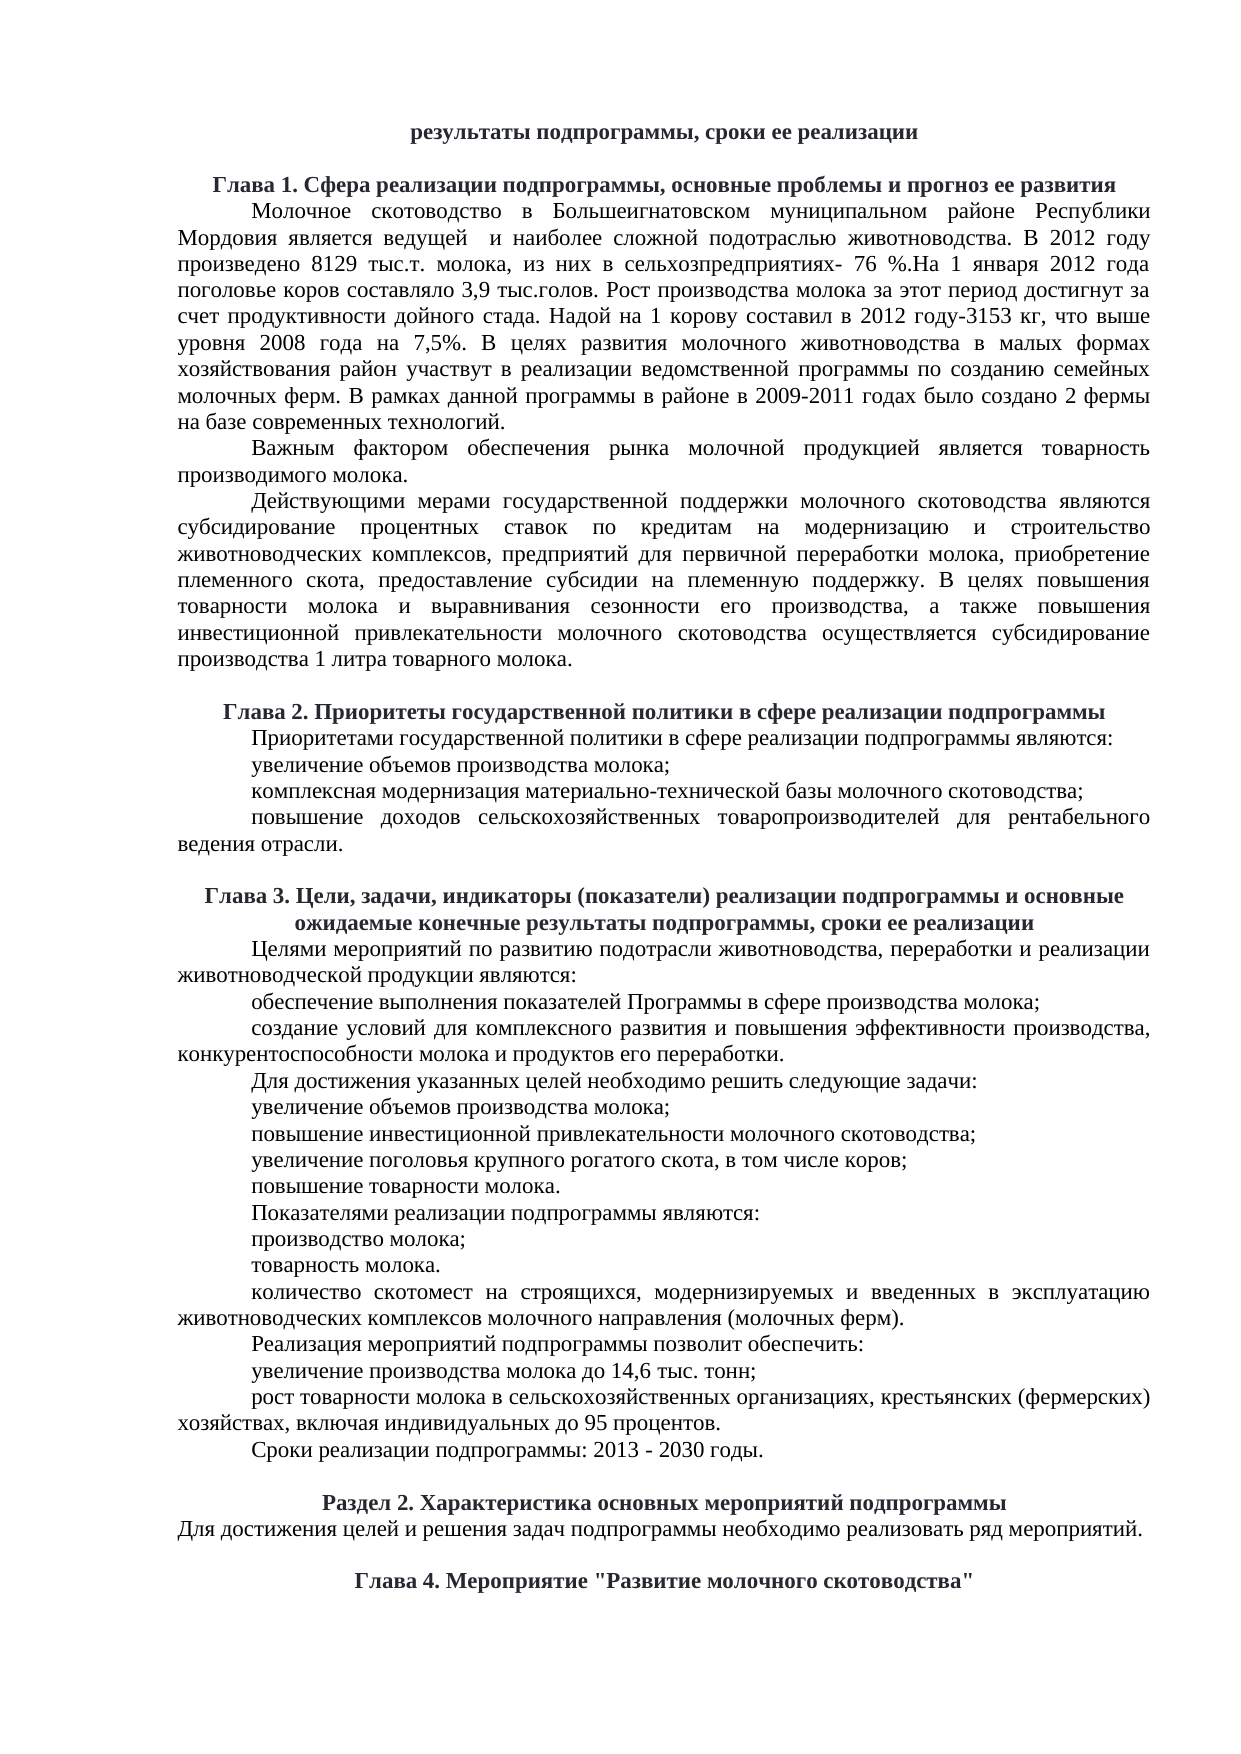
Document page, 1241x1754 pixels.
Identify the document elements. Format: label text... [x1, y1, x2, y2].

text повышение доходов сельскохозяйственных товаропроизводителей для рентабельного ведения отрасли. [177, 803, 1152, 856]
text количество скотомест на строящихся, модернизируемых и введенных в эксплуатацию животноводческих комплексов молочного направления (молочных ферм). [177, 1278, 1152, 1330]
subtitle Глава 3. Цели, задачи, индикаторы (показатели) реализации подпрограммы и основные ожидаемые конечные результаты подпрограммы, сроки ее реализации [177, 882, 1152, 935]
text Реализация мероприятий подпрограммы позволит обеспечить: [177, 1330, 1152, 1357]
text увеличение объемов производства молока; [177, 751, 1152, 777]
text увеличение поголовья крупного рогатого скота, в том числе коров; [177, 1146, 1152, 1172]
subtitle Глава 1. Сфера реализации подпрограммы, основные проблемы и прогноз ее развития [177, 171, 1152, 197]
text Показателями реализации подпрограммы являются: [177, 1199, 1152, 1225]
text создание условий для комплексного развития и повышения эффективности производства, конкурентоспособности молока и продуктов его переработки. [177, 1014, 1152, 1067]
text увеличение объемов производства молока; [177, 1093, 1152, 1119]
text Действующими мерами государственной поддержки молочного скотоводства являются субсидирование процентных ставок по кредитам на модернизацию и строительство животноводческих комплексов, предприятий для первичной переработки молока, приобретение племенного скота, предоставление субсидии на племенную поддержку. В целях повышения товарности молока и выравнивания сезонности его производства, а также повышения инвестиционной привлекательности молочного скотоводства осуществляется субсидирование производства 1 литра товарного молока. [177, 487, 1152, 672]
subtitle Глава 4. Мероприятие "Развитие молочного скотоводства" [177, 1568, 1152, 1594]
text комплексная модернизация материально-технической базы молочного скотоводства; [177, 777, 1152, 803]
text Важным фактором обеспечения рынка молочной продукцией является товарность производимого молока. [177, 434, 1152, 487]
text повышение инвестиционной привлекательности молочного скотоводства; [177, 1119, 1152, 1146]
text товарность молока. [177, 1251, 1152, 1278]
text производство молока; [177, 1225, 1152, 1251]
subtitle Глава 2. Приоритеты государственной политики в сфере реализации подпрограммы [177, 698, 1152, 724]
text повышение товарности молока. [177, 1172, 1152, 1199]
text Для достижения целей и решения задач подпрограммы необходимо реализовать ряд мероприятий. [177, 1515, 1152, 1541]
subtitle Раздел 2. Характеристика основных мероприятий подпрограммы [177, 1488, 1152, 1515]
text Сроки реализации подпрограммы: 2013 - 2030 годы. [177, 1436, 1152, 1462]
text рост товарности молока в сельскохозяйственных организациях, крестьянских (фермерских) хозяйствах, включая индивидуальных до 95 процентов. [177, 1383, 1152, 1436]
text обеспечение выполнения показателей Программы в сфере производства молока; [177, 988, 1152, 1014]
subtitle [177, 118, 1152, 144]
text Целями мероприятий по развитию подотрасли животноводства, переработки и реализации животноводческой продукции являются: [177, 935, 1152, 988]
text Молочное скотоводство в Большеигнатовском муниципальном районе Республики Мордовия является ведущей и наиболее сложной подотраслью животноводства. В 2012 году произведено 8129 тыс.т. молока, из них в сельхозпредприятиях- 76 %.На 1 января 2012 года поголовье коров составляло 3,9 тыс.голов. Рост производства молока за этот период достигнут за счет продуктивности дойного стада. Надой на 1 корову составил в 2012 году-3153 кг, что выше уровня 2008 года на 7,5%. В целях развития молочного животноводства в малых формах хозяйствования район участвут в реализации ведомственной программы по созданию семейных молочных ферм. В рамках данной программы в районе в 2009-2011 годах было создано 2 фермы на базе современных технологий. [177, 197, 1152, 434]
text Приоритетами государственной политики в сфере реализации подпрограммы являются: [177, 724, 1152, 751]
text увеличение производства молока до 14,6 тыс. тонн; [177, 1357, 1152, 1383]
text Для достижения указанных целей необходимо решить следующие задачи: [177, 1067, 1152, 1093]
